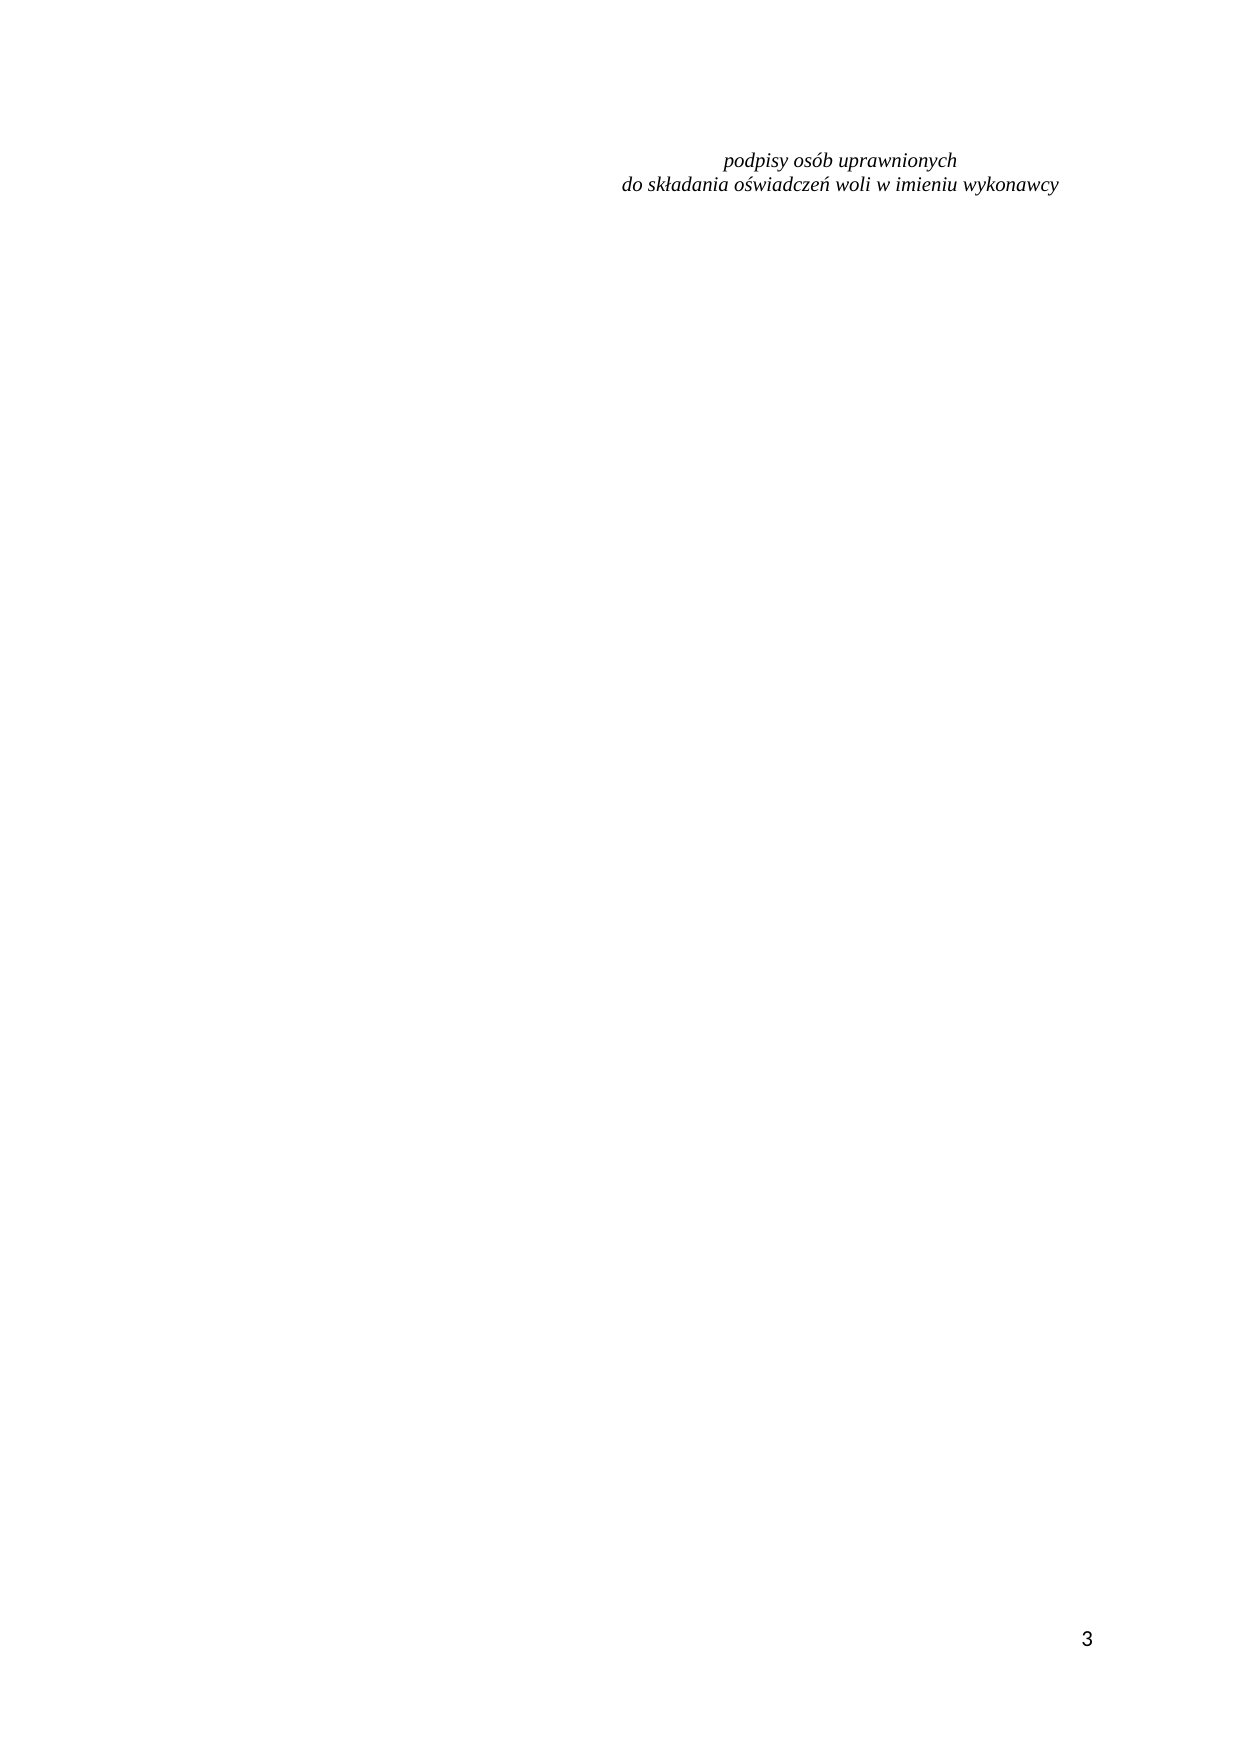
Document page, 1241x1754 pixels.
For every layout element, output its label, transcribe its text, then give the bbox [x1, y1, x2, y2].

list podpisy osób uprawnionych [148, 148, 1093, 172]
text do składania oświadczeń woli w imieniu wykonawcy [148, 172, 1093, 196]
